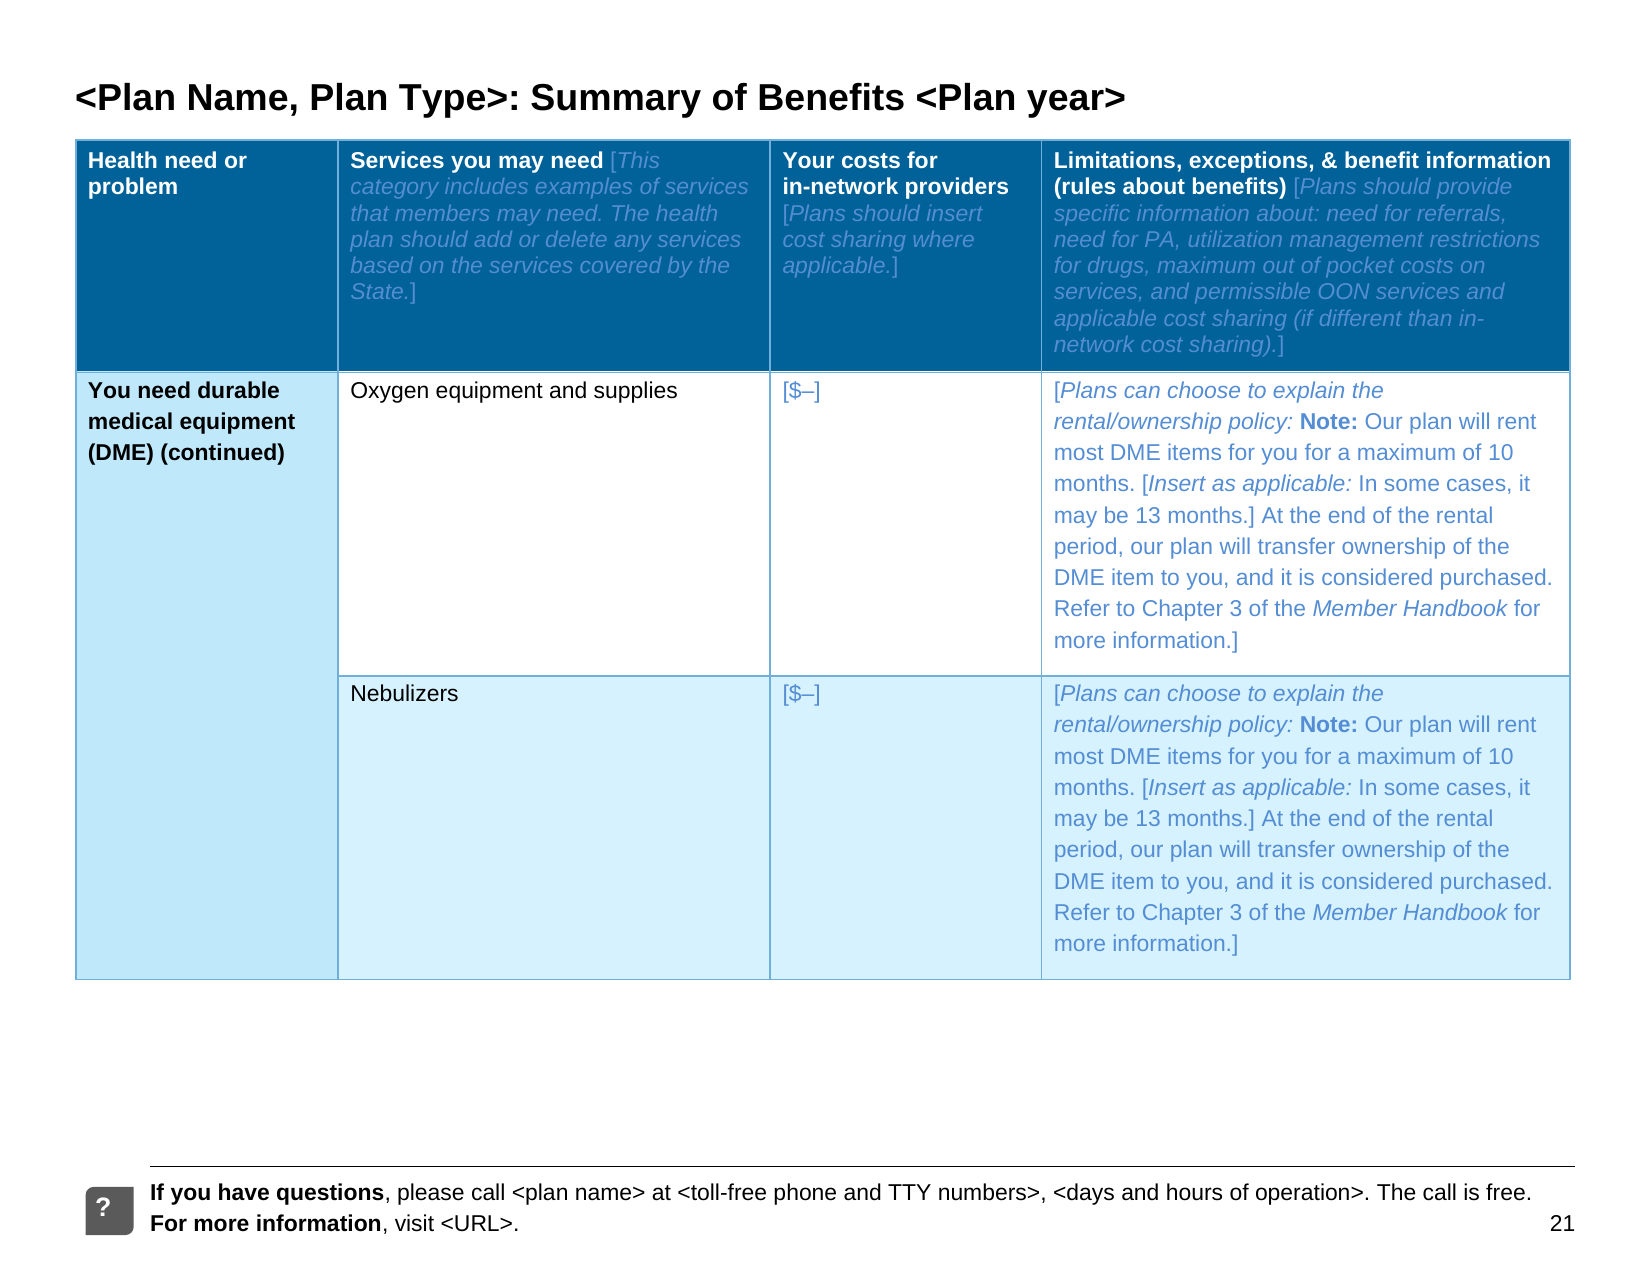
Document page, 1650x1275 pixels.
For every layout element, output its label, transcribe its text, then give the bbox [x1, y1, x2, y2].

table_cell Oxygen equipment and supplies [339, 373, 769, 675]
table_cell [$–] [771, 373, 1041, 675]
table_header Services you may need [This category includes examples of services that members may need. The health plan should add or delete any services based on the services covered by the State.] [339, 141, 769, 371]
table_cell [$–] [771, 677, 1041, 979]
table_cell Nebulizers [339, 677, 769, 979]
table_header Your costs for in-network providers [Plans should insert cost sharing where applicable.] [771, 141, 1041, 371]
table_cell You need durable medical equipment (DME) (continued) [77, 373, 337, 979]
table_header Health need or problem [77, 141, 337, 371]
table_header Limitations, exceptions, & benefit information (rules about benefits) [Plans should provide specific information about: need for referrals, need for PA, utilization management restrictions for drugs, maximum out of pocket costs on services, and permissible OON services and applicable cost sharing (if different than in-network cost sharing).] [1042, 141, 1569, 371]
